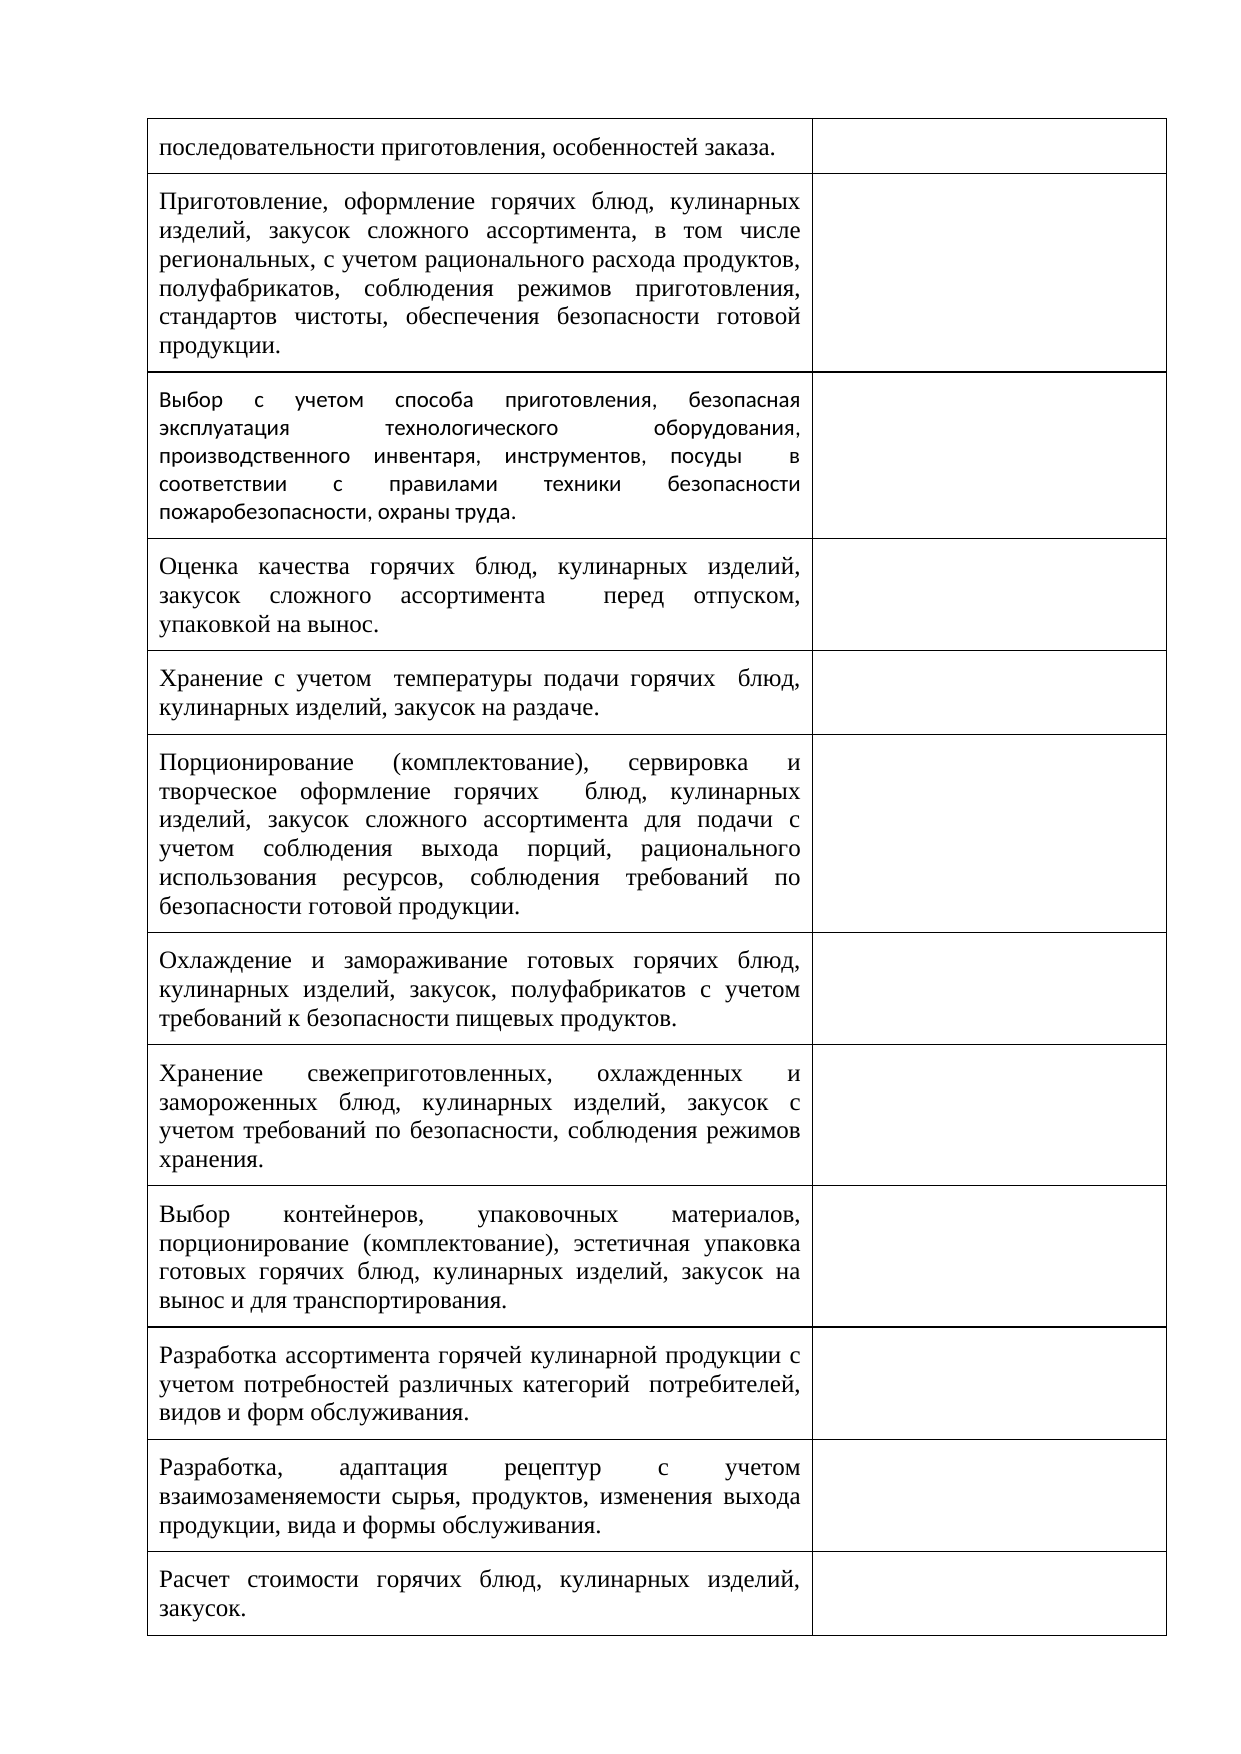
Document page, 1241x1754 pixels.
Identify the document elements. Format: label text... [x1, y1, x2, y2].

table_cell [148, 119, 812, 173]
table_cell [813, 1328, 1166, 1439]
table_cell Хранение с учетом температуры подачи горячих блюд, кулинарных изделий, закусок на раздаче. [148, 651, 812, 733]
table_cell [813, 1440, 1166, 1551]
table_cell [813, 1045, 1166, 1185]
table_cell [813, 1186, 1166, 1326]
table_cell Расчет стоимости горячих блюд, кулинарных изделий, закусок. [148, 1552, 812, 1634]
table_cell [813, 373, 1166, 538]
table_cell Приготовление, оформление горячих блюд, кулинарных изделий, закусок сложного ассортимента, в том числе региональных, с учетом рационального расхода продуктов, полуфабрикатов, соблюдения режимов приготовления, стандартов чистоты, обеспечения безопасности готовой продукции. [148, 174, 812, 371]
table_cell [813, 119, 1166, 173]
table_cell Выбор с учетом способа приготовления, безопасная эксплуатация технологического оборудования, производственного инвентаря, инструментов, посуды в соответствии с правилами техники безопасности пожаробезопасности, охраны труда. [148, 373, 812, 538]
table_cell [813, 539, 1166, 650]
table_cell Порционирование (комплектование), сервировка и творческое оформление горячих блюд, кулинарных изделий, закусок сложного ассортимента для подачи с учетом соблюдения выхода порций, рационального использования ресурсов, соблюдения требований по безопасности готовой продукции. [148, 735, 812, 932]
table_cell Охлаждение и замораживание готовых горячих блюд, кулинарных изделий, закусок, полуфабрикатов с учетом требований к безопасности пищевых продуктов. [148, 933, 812, 1044]
table_cell [813, 651, 1166, 733]
table_cell [813, 933, 1166, 1044]
table_cell Оценка качества горячих блюд, кулинарных изделий, закусок сложного ассортимента перед отпуском, упаковкой на вынос. [148, 539, 812, 650]
table_cell Разработка ассортимента горячей кулинарной продукции с учетом потребностей различных категорий потребителей, видов и форм обслуживания. [148, 1328, 812, 1439]
table_cell Выбор контейнеров, упаковочных материалов, порционирование (комплектование), эстетичная упаковка готовых горячих блюд, кулинарных изделий, закусок на вынос и для транспортирования. [148, 1186, 812, 1326]
table_cell [813, 735, 1166, 932]
table_cell [813, 1552, 1166, 1634]
table_cell Разработка, адаптация рецептур с учетом взаимозаменяемости сырья, продуктов, изменения выхода продукции, вида и формы обслуживания. [148, 1440, 812, 1551]
table_cell [813, 174, 1166, 371]
table_cell Хранение свежеприготовленных, охлажденных и замороженных блюд, кулинарных изделий, закусок с учетом требований по безопасности, соблюдения режимов хранения. [148, 1045, 812, 1185]
